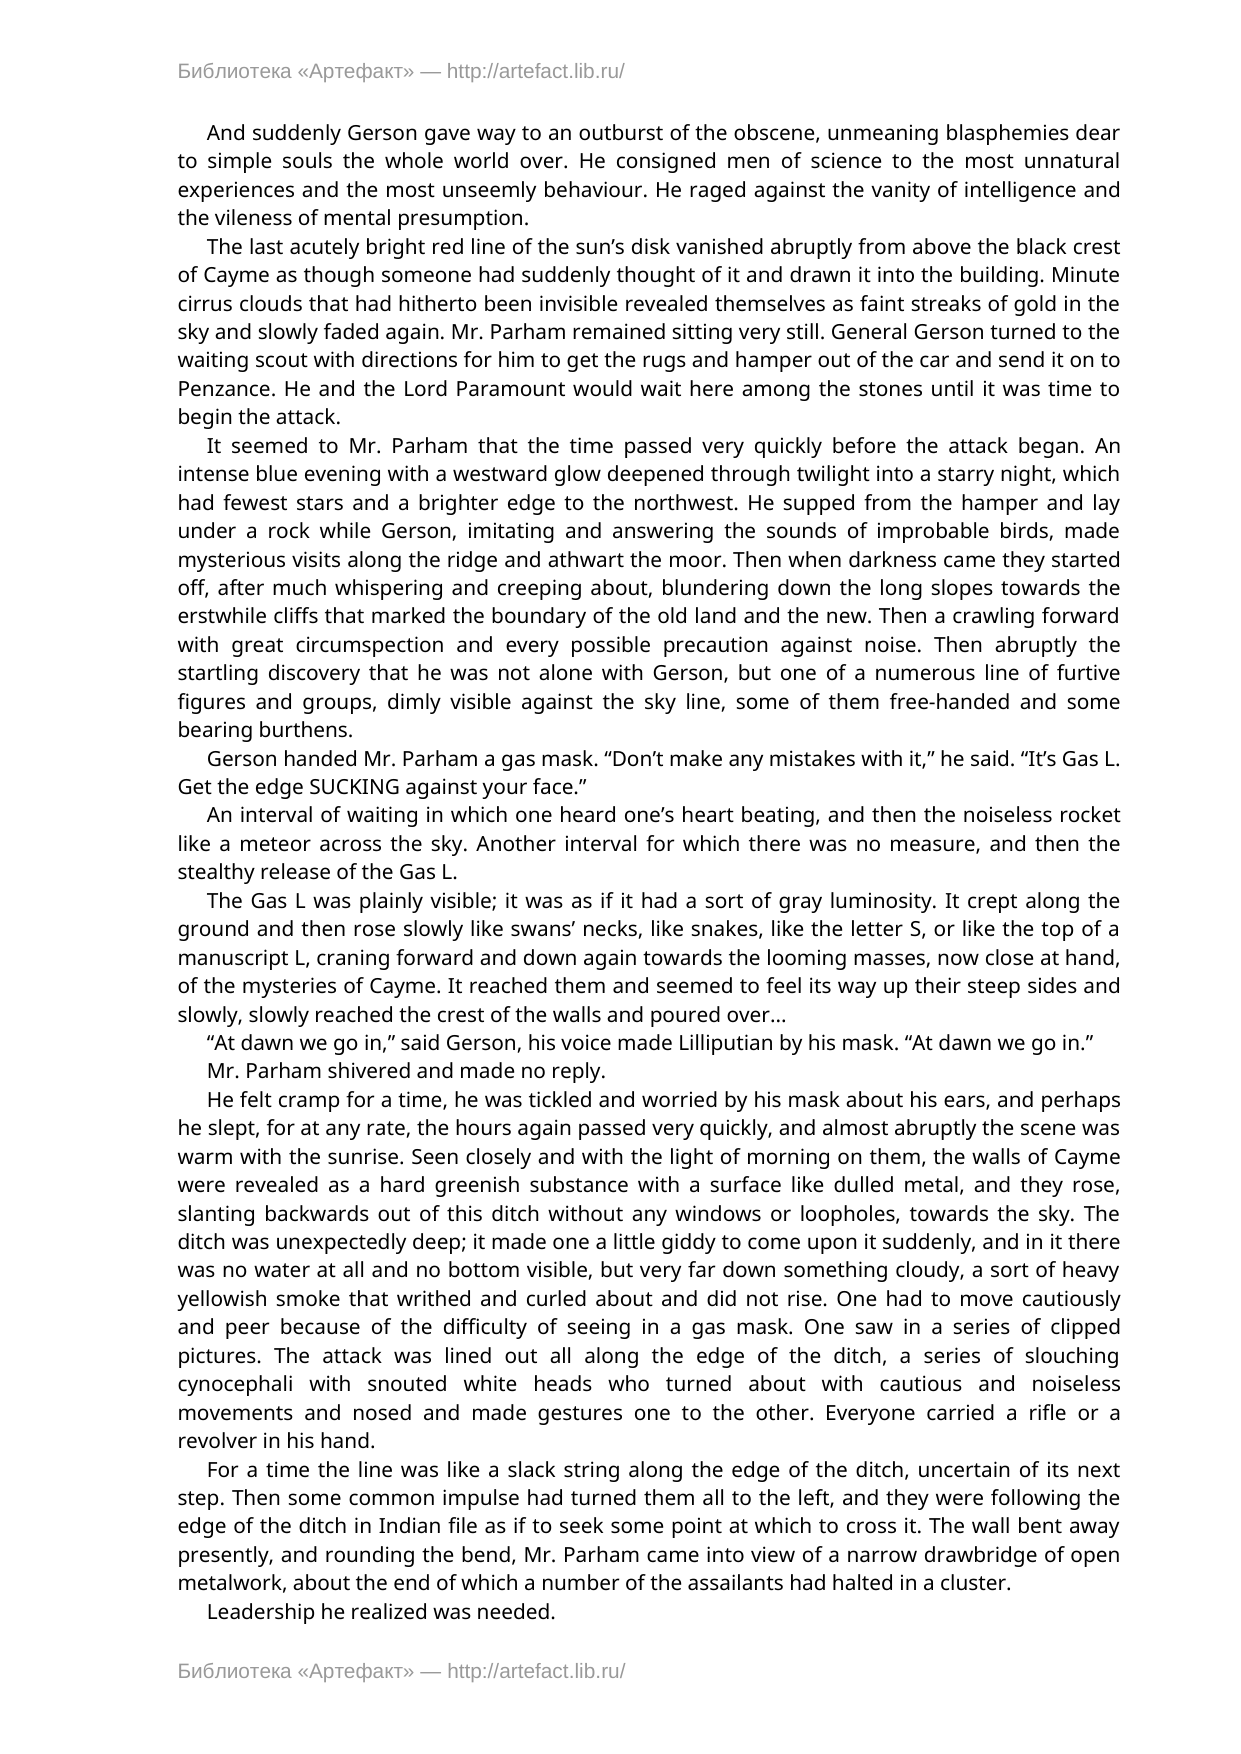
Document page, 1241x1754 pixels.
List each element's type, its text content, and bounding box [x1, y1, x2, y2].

text Mr. Parham shivered and made no reply. [177, 1057, 1122, 1085]
text Gerson handed Mr. Parham a gas mask. “Don’t make any mistakes with it,” he said. “It’s Gas L. Get the edge SUCKING against your face.” [177, 744, 1122, 801]
text For a time the line was like a slack string along the edge of the ditch, uncertain of its next step. Then some common impulse had turned them all to the left, and they were following the edge of the ditch in Indian file as if to seek some point at which to cross it. The wall bent away presently, and rounding the bend, Mr. Parham came into view of a narrow drawbridge of open metalwork, about the end of which a number of the assailants had halted in a cluster. [177, 1455, 1122, 1597]
text And suddenly Gerson gave way to an outburst of the obscene, unmeaning blasphemies dear to simple souls the whole world over. He consigned men of science to the most unnatural experiences and the most unseemly behaviour. He raged against the vanity of intelligence and the vileness of mental presumption. [177, 118, 1122, 232]
text An interval of waiting in which one heard one’s heart beating, and then the noiseless rocket like a meteor across the sky. Another interval for which there was no measure, and then the stealthy release of the Gas L. [177, 801, 1122, 886]
text The last acutely bright red line of the sun’s disk vanished abruptly from above the black crest of Cayme as though someone had suddenly thought of it and drawn it into the building. Minute cirrus clouds that had hitherto been invisible revealed themselves as faint streaks of gold in the sky and slowly faded again. Mr. Parham remained sitting very still. General Gerson turned to the waiting scout with directions for him to get the rugs and hamper out of the car and send it on to Penzance. He and the Lord Paramount would wait here among the stones until it was time to begin the attack. [177, 232, 1122, 431]
text “At dawn we go in,” said Gerson, his voice made Lilliputian by his mask. “At dawn we go in.” [177, 1028, 1122, 1057]
text It seemed to Mr. Parham that the time passed very quickly before the attack began. An intense blue evening with a westward glow deepened through twilight into a starry night, which had fewest stars and a brighter edge to the northwest. He supped from the hamper and lay under a rock while Gerson, imitating and answering the sounds of improbable birds, made mysterious visits along the ridge and athwart the moor. Then when darkness came they started off, after much whispering and creeping about, blundering down the long slopes towards the erstwhile cliffs that marked the boundary of the old land and the new. Then a crawling forward with great circumspection and every possible precaution against noise. Then abruptly the startling discovery that he was not alone with Gerson, but one of a numerous line of furtive figures and groups, dimly visible against the sky line, some of them free-handed and some bearing burthens. [177, 431, 1122, 744]
text He felt cramp for a time, he was tickled and worried by his mask about his ears, and perhaps he slept, for at any rate, the hours again passed very quickly, and almost abruptly the scene was warm with the sunrise. Seen closely and with the light of morning on them, the walls of Cayme were revealed as a hard greenish substance with a surface like dulled metal, and they rose, slanting backwards out of this ditch without any windows or loopholes, towards the sky. The ditch was unexpectedly deep; it made one a little giddy to come upon it suddenly, and in it there was no water at all and no bottom visible, but very far down something cloudy, a sort of heavy yellowish smoke that writhed and curled about and did not rise. One had to move cautiously and peer because of the difficulty of seeing in a gas mask. One saw in a series of clipped pictures. The attack was lined out all along the edge of the ditch, a series of slouching cynocephali with snouted white heads who turned about with cautious and noiseless movements and nosed and made gestures one to the other. Everyone carried a rifle or a revolver in his hand. [177, 1085, 1122, 1455]
text Leadership he realized was needed. [177, 1597, 1122, 1625]
text The Gas L was plainly visible; it was as if it had a sort of gray luminosity. It crept along the ground and then rose slowly like swans’ necks, like snakes, like the letter S, or like the top of a manuscript L, craning forward and down again towards the looming masses, now close at hand, of the mysteries of Cayme. It reached them and seemed to feel its way up their steep sides and slowly, slowly reached the crest of the walls and poured over... [177, 886, 1122, 1028]
